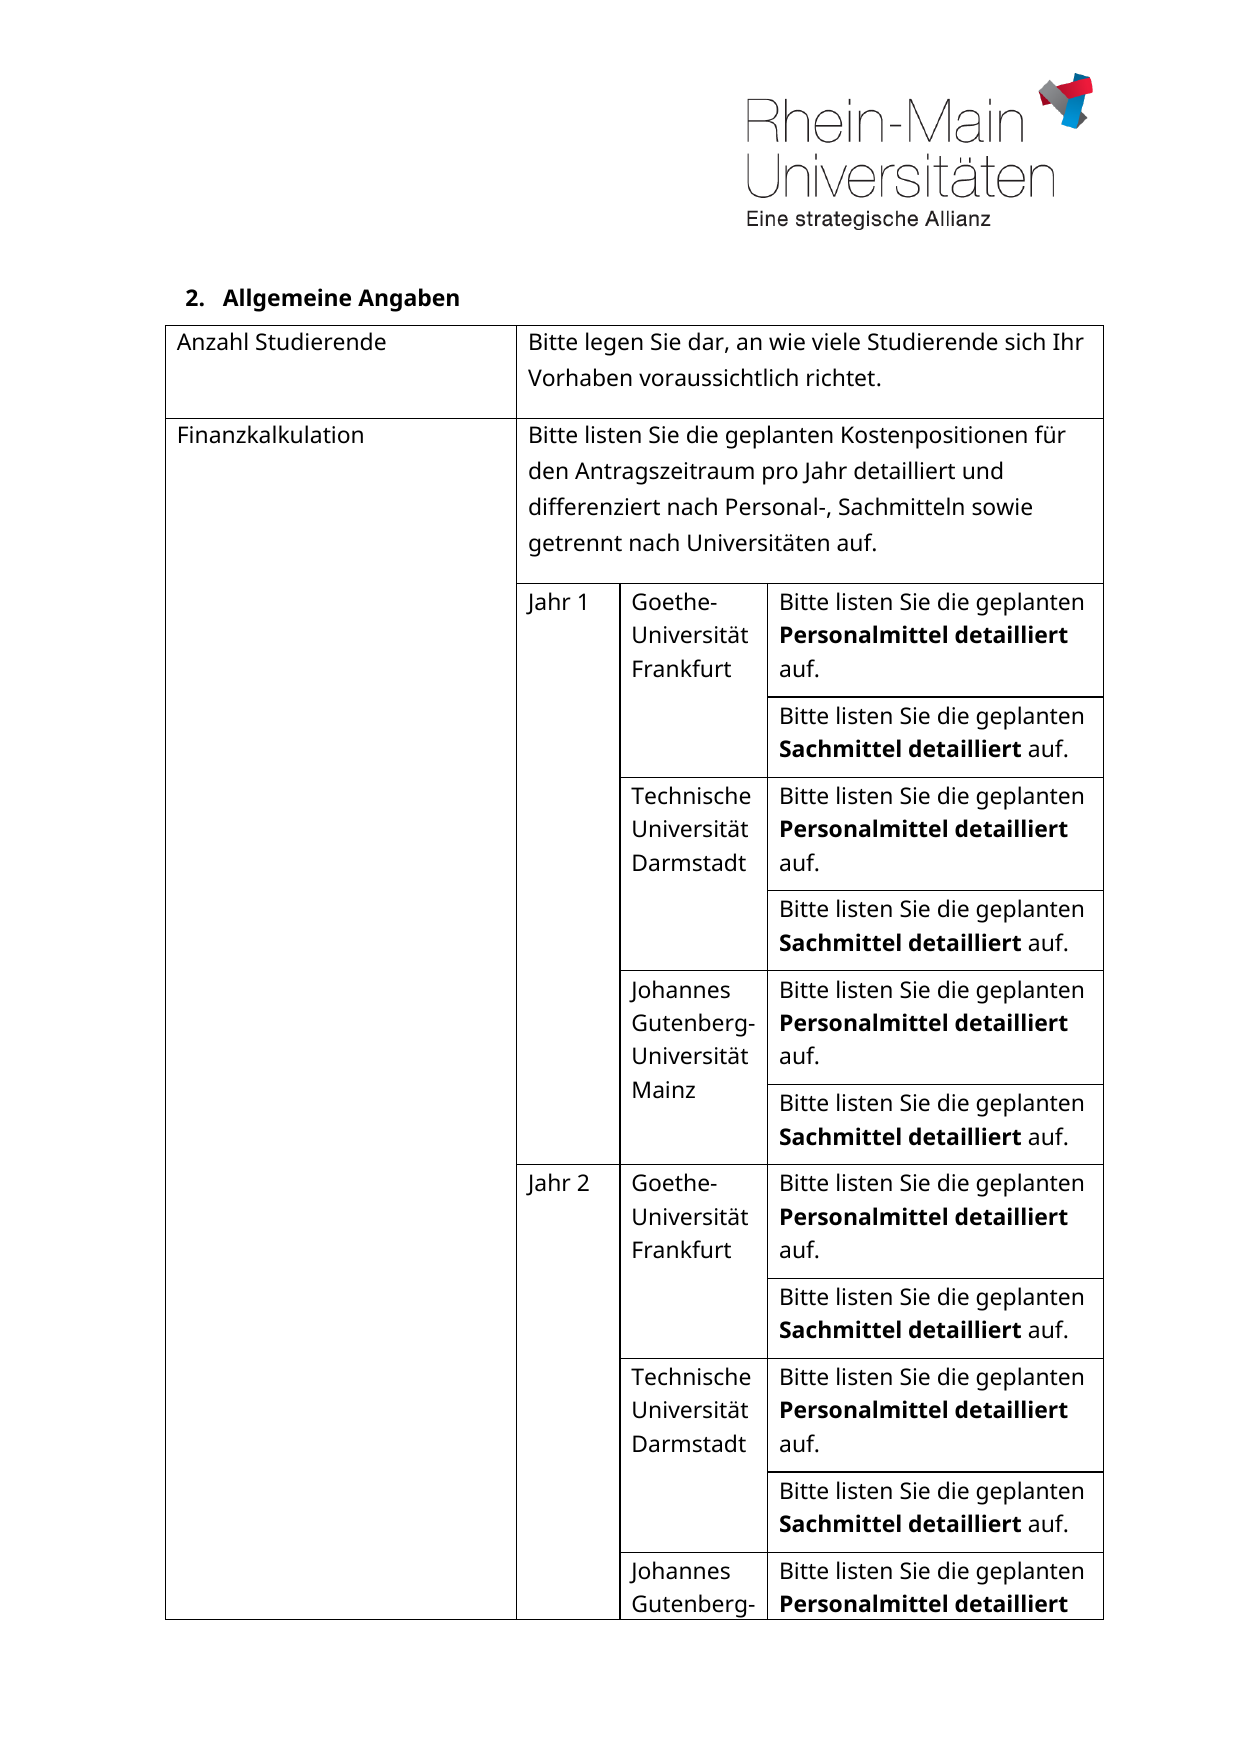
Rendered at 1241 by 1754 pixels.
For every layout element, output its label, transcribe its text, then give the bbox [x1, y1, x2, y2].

table_cell Jahr 1 [517, 584, 619, 1164]
table_cell Goethe-Universität Frankfurt [621, 1165, 767, 1358]
table_cell Technische Universität Darmstadt [621, 778, 767, 970]
table_cell Johannes Gutenberg-Universität Mainz [621, 1553, 767, 1619]
table_cell Jahr 2 [517, 1165, 619, 1619]
table_cell Finanzkalkulation [166, 419, 516, 1619]
table_header Anzahl Studierende [166, 326, 516, 418]
picture [747, 73, 1093, 230]
table_cell Goethe-Universität Frankfurt [621, 584, 767, 777]
list Allgemeine Angaben [185, 279, 1093, 313]
table_cell Johannes Gutenberg-Universität Mainz [621, 971, 767, 1164]
table_cell Technische Universität Darmstadt [621, 1359, 767, 1552]
